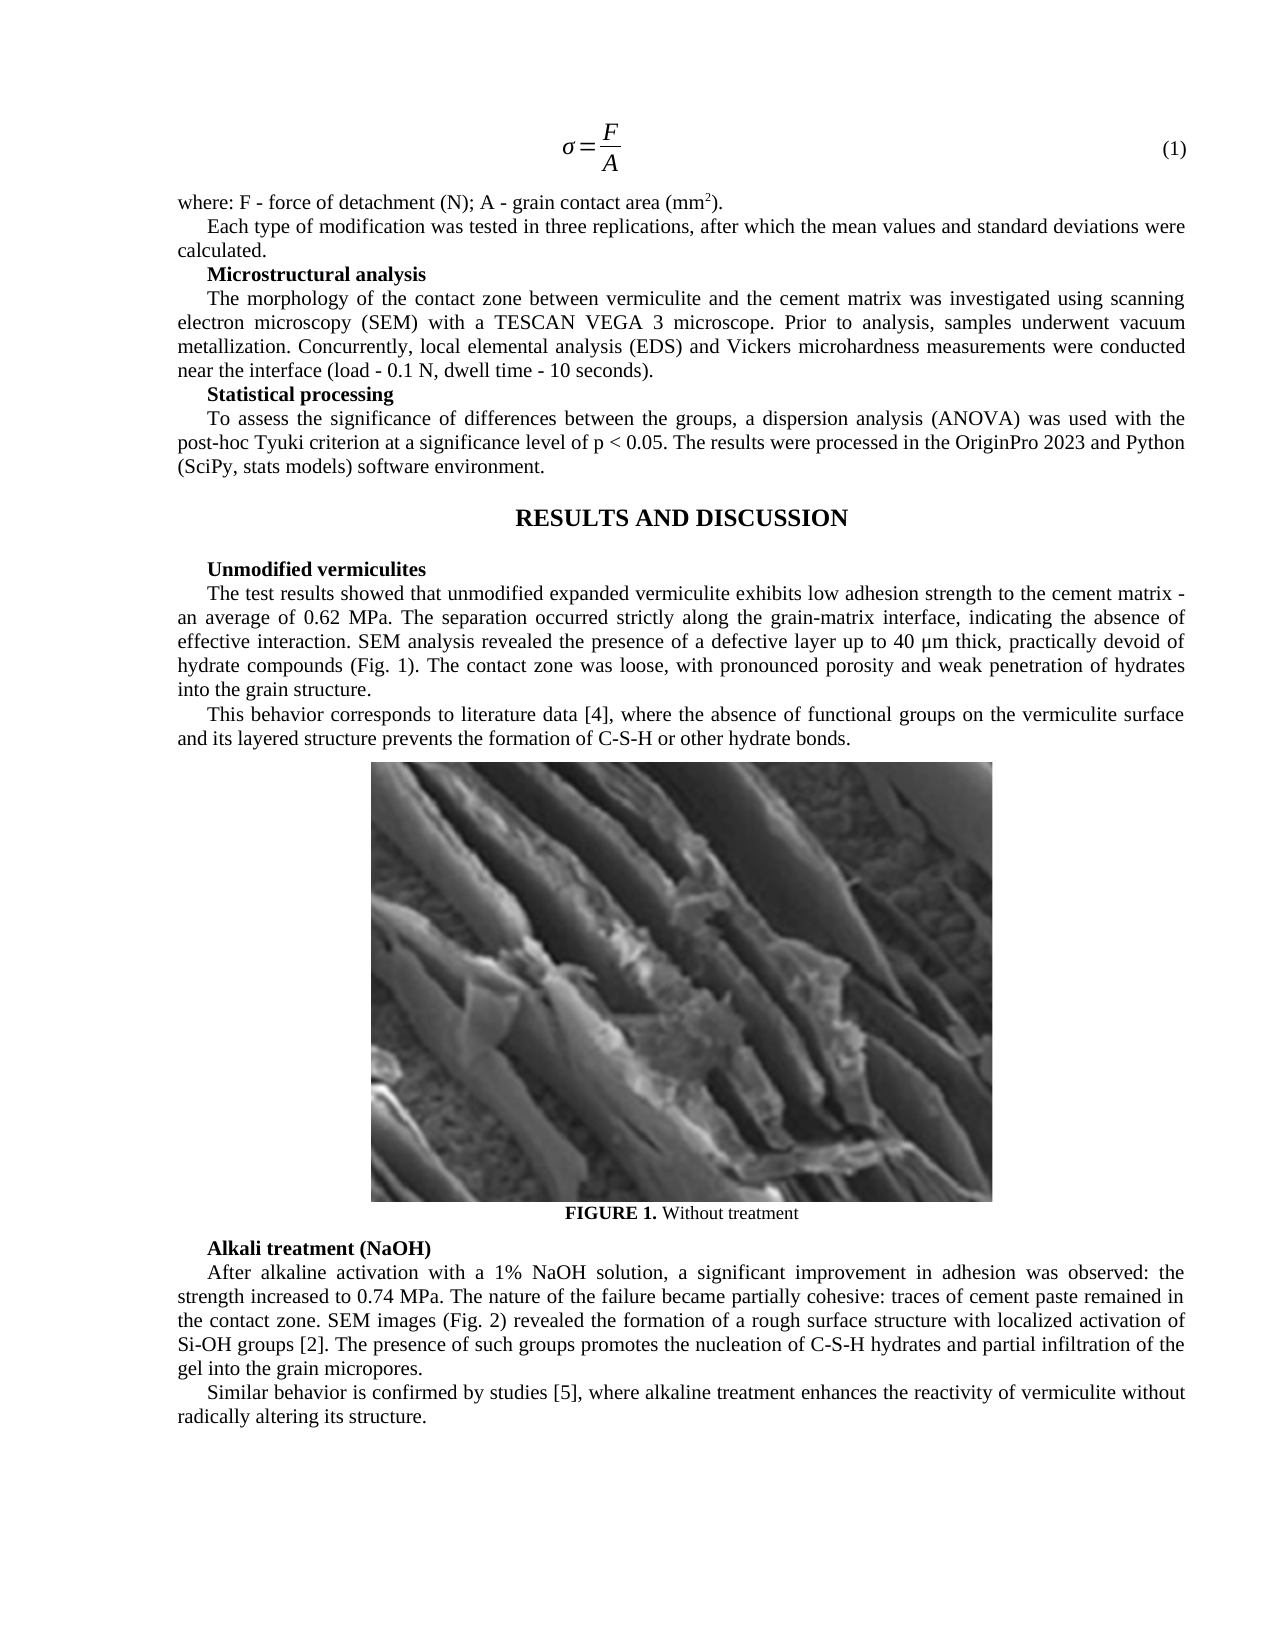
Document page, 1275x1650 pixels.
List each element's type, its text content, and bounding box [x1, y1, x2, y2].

text This behavior corresponds to literature data [4], where the absence of functional groups on the vermiculite surface and its layered structure prevents the formation of C-S-H or other hydrate bonds. [177, 701, 1186, 749]
text (1) [177, 118, 1186, 177]
text Alkali treatment (NaOH) [177, 1236, 1186, 1260]
text The test results showed that unmodified expanded vermiculite exhibits low adhesion strength to the cement matrix - an average of 0.62 MPa. The separation occurred strictly along the grain-matrix interface, indicating the absence of effective interaction. SEM analysis revealed the presence of a defective layer up to 40 μm thick, practically devoid of hydrate compounds (Fig. 1). The contact zone was loose, with pronounced porosity and weak penetration of hydrates into the grain structure. [177, 581, 1186, 701]
text Unmodified vermiculites [177, 557, 1186, 581]
text where: F - force of detachment (N); A - grain contact area (mm2). [177, 189, 1186, 214]
text The morphology of the contact zone between vermiculite and the cement matrix was investigated using scanning electron microscopy (SEM) with a TESCAN VEGA 3 microscope. Prior to analysis, samples underwent vacuum metallization. Concurrently, local elemental analysis (EDS) and Vickers microhardness measurements were conducted near the interface (load - 0.1 N, dwell time - 10 seconds). [177, 286, 1186, 382]
subtitle RESULTS AND DISCUSSION [177, 503, 1186, 532]
text After alkaline activation with a 1% NaOH solution, a significant improvement in adhesion was observed: the strength increased to 0.74 MPa. The nature of the failure became partially cohesive: traces of cement paste remained in the contact zone. SEM images (Fig. 2) revealed the formation of a rough surface structure with localized activation of Si-OH groups [2]. The presence of such groups promotes the nucleation of C-S-H hydrates and partial infiltration of the gel into the grain micropores. [177, 1260, 1186, 1380]
text To assess the significance of differences between the groups, a dispersion analysis (ANOVA) was used with the post-hoc Tyuki criterion at a significance level of p < 0.05. The results were processed in the OriginPro 2023 and Python (SciPy, stats models) software environment. [177, 406, 1186, 478]
text Statistical processing [177, 382, 1186, 406]
text Microstructural analysis [177, 262, 1186, 286]
text FIGURE 1. Without treatment [177, 1202, 1186, 1223]
text Similar behavior is confirmed by studies [5], where alkaline treatment enhances the reactivity of vermiculite without radically altering its structure. [177, 1380, 1186, 1428]
text Each type of modification was tested in three replications, after which the mean values and standard deviations were calculated. [177, 214, 1186, 262]
picture [371, 762, 993, 1202]
